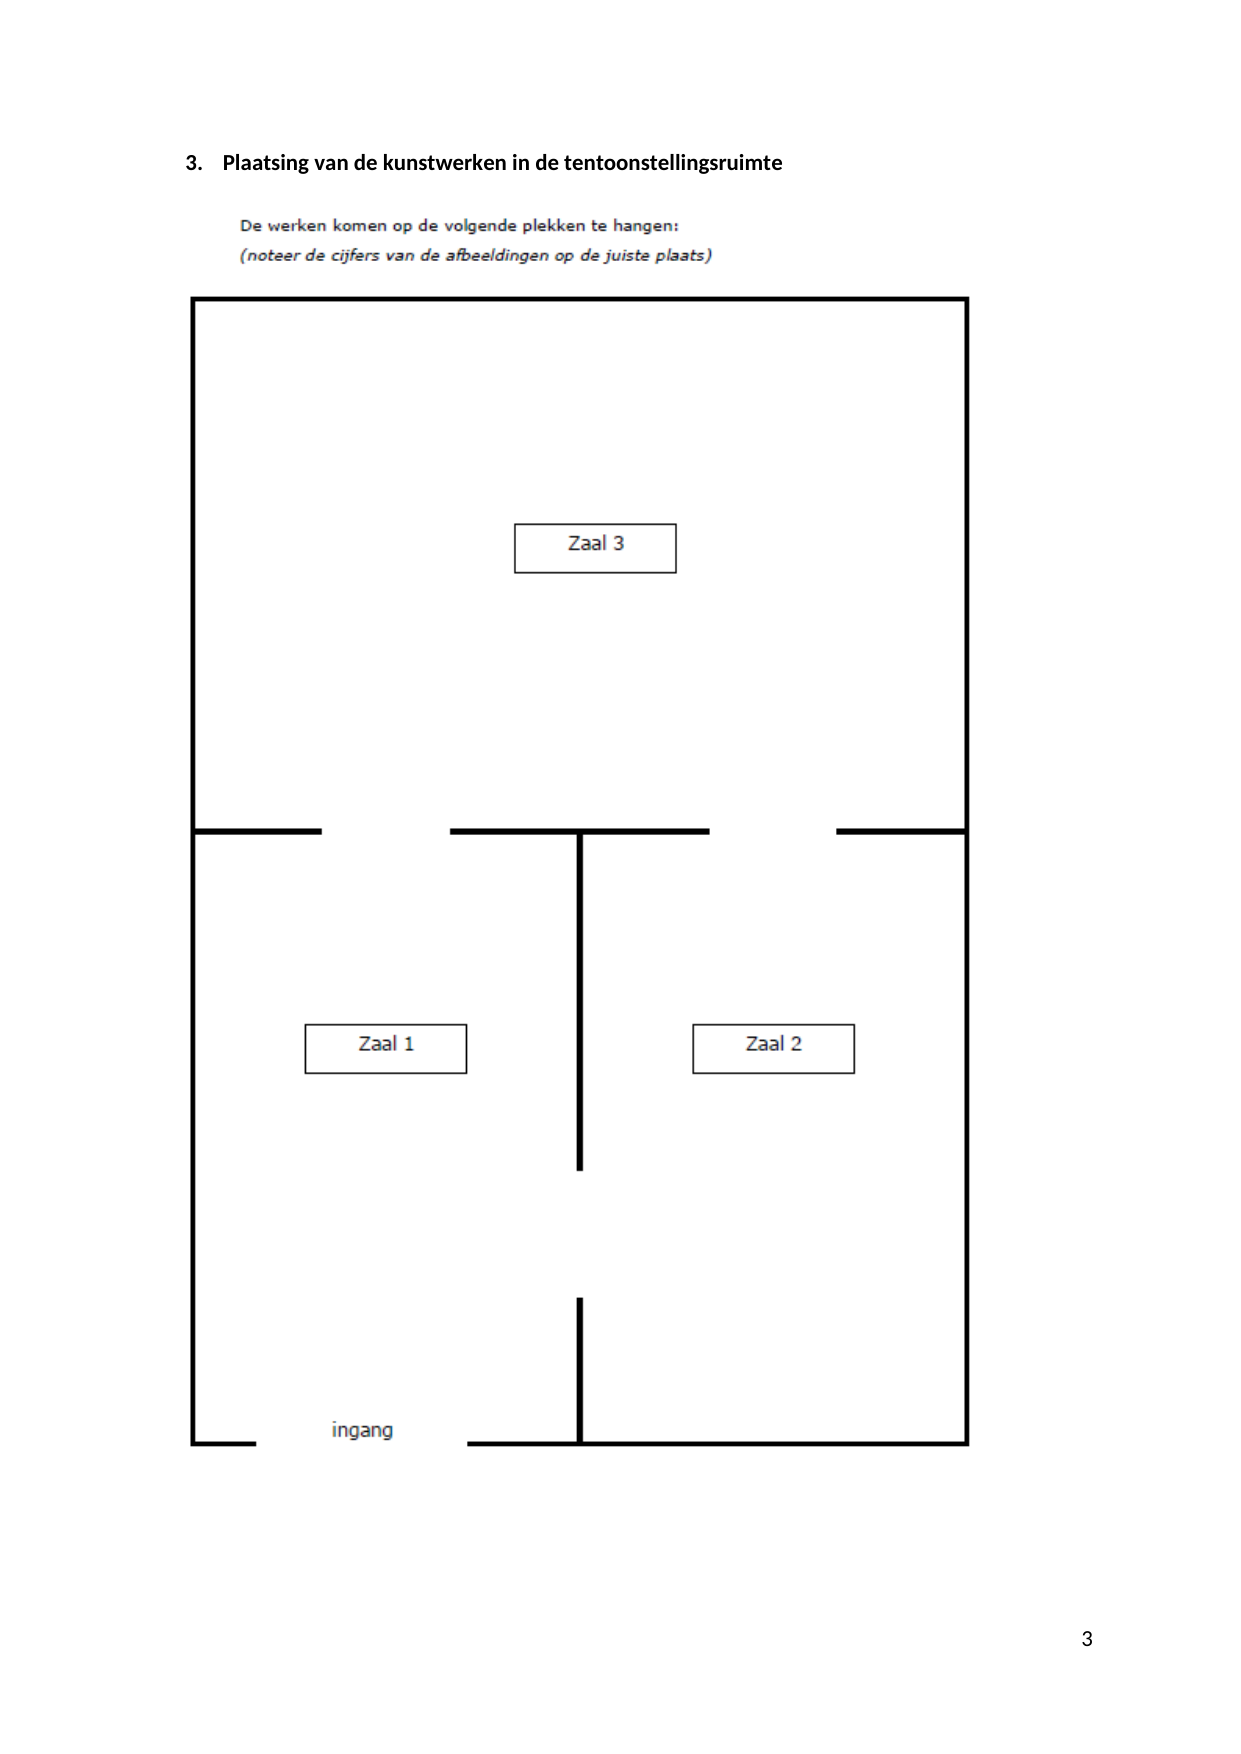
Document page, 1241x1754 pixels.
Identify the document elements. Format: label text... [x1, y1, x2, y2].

picture [147, 200, 1007, 1470]
list Plaatsing van de kunstwerken in de tentoonstellingsruimte [185, 148, 1093, 176]
